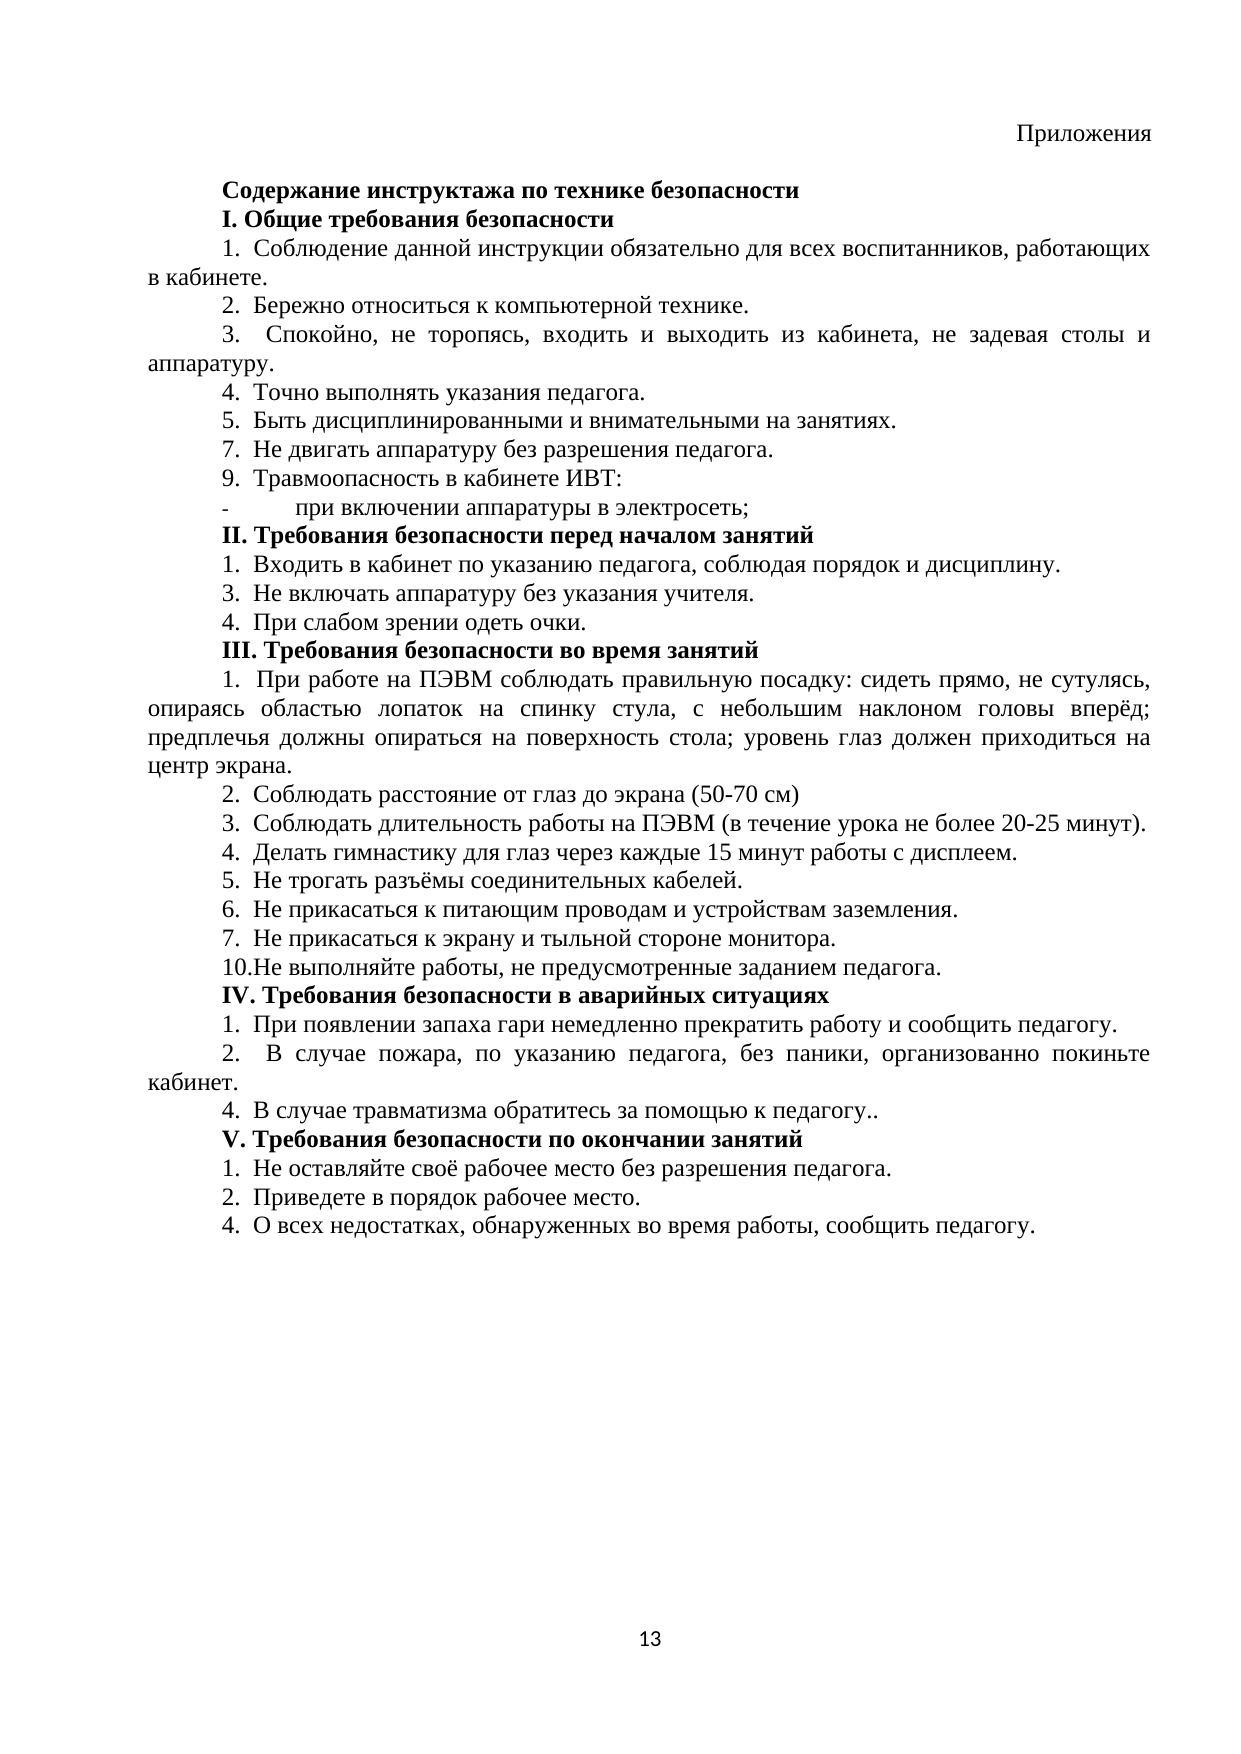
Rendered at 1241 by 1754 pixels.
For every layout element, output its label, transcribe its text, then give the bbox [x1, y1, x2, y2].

text 5. Не трогать разъёмы соединительных кабелей. [148, 866, 1152, 894]
text 6. Не прикасаться к питающим проводам и устройствам заземления. [148, 894, 1152, 923]
text 2. В случае пожара, по указанию педагога, без паники, организованно покиньте кабинет. [148, 1038, 1152, 1096]
text 7. Не прикасаться к экрану и тыльной стороне монитора. [148, 923, 1152, 952]
text 4. Делать гимнастику для глаз через каждые 15 минут работы с дисплеем. [148, 837, 1152, 866]
text 3. Спокойно, не торопясь, входить и выходить из кабинета, не задевая столы и аппаратуру. [148, 319, 1152, 377]
list Содержание инструктажа по технике безопасности [148, 176, 1152, 204]
text 10.Не выполняйте работы, не предусмотренные заданием педагога. [148, 952, 1152, 981]
text 1. Не оставляйте своё рабочее место без разрешения педагога. [148, 1153, 1152, 1182]
text V. Требования безопасности по окончании занятий [148, 1124, 1152, 1153]
text 2. Соблюдать расстояние от глаз до экрана (50-70 см) [148, 779, 1152, 808]
text 1. Соблюдение данной инструкции обязательно для всех воспитанников, работающих в кабинете. [148, 233, 1152, 291]
text 2. Приведете в порядок рабочее место. [148, 1182, 1152, 1211]
text 4. О всех недостатках, обнаруженных во время работы, сообщить педагогу. [148, 1211, 1152, 1239]
text II. Требования безопасности перед началом занятий [148, 521, 1152, 549]
text 1. Входить в кабинет по указанию педагога, соблюдая порядок и дисциплину. [148, 549, 1152, 578]
text IV. Требования безопасности в аварийных ситуациях [148, 981, 1152, 1009]
list при включении аппаратуры в электросеть; [148, 492, 1152, 521]
text I. Общие требования безопасности [148, 204, 1152, 233]
text 1. При появлении запаха гари немедленно прекратить работу и сообщить педагогу. [148, 1009, 1152, 1038]
text 3. Соблюдать длительность работы на ПЭВМ (в течение урока не более 20-25 минут). [148, 808, 1152, 837]
text 9. Травмоопасность в кабинете ИВТ: [148, 463, 1152, 492]
text 4. В случае травматизма обратитесь за помощью к педагогу.. [148, 1096, 1152, 1124]
text 3. Не включать аппаратуру без указания учителя. [148, 578, 1152, 607]
text 5. Быть дисциплинированными и внимательными на занятиях. [148, 406, 1152, 434]
text Приложения [148, 118, 1152, 147]
text 1. При работе на ПЭВМ соблюдать правильную посадку: сидеть прямо, не сутулясь, опираясь областью лопаток на спинку стула, с небольшим наклоном головы вперёд; предплечья должны опираться на поверхность стола; уровень глаз должен приходиться на центр экрана. [148, 664, 1152, 779]
text 2. Бережно относиться к компьютерной технике. [148, 291, 1152, 319]
text 7. Не двигать аппаратуру без разрешения педагога. [148, 434, 1152, 463]
text 4. Точно выполнять указания педагога. [148, 377, 1152, 406]
text III. Требования безопасности во время занятий [148, 636, 1152, 664]
text 4. При слабом зрении одеть очки. [148, 607, 1152, 636]
